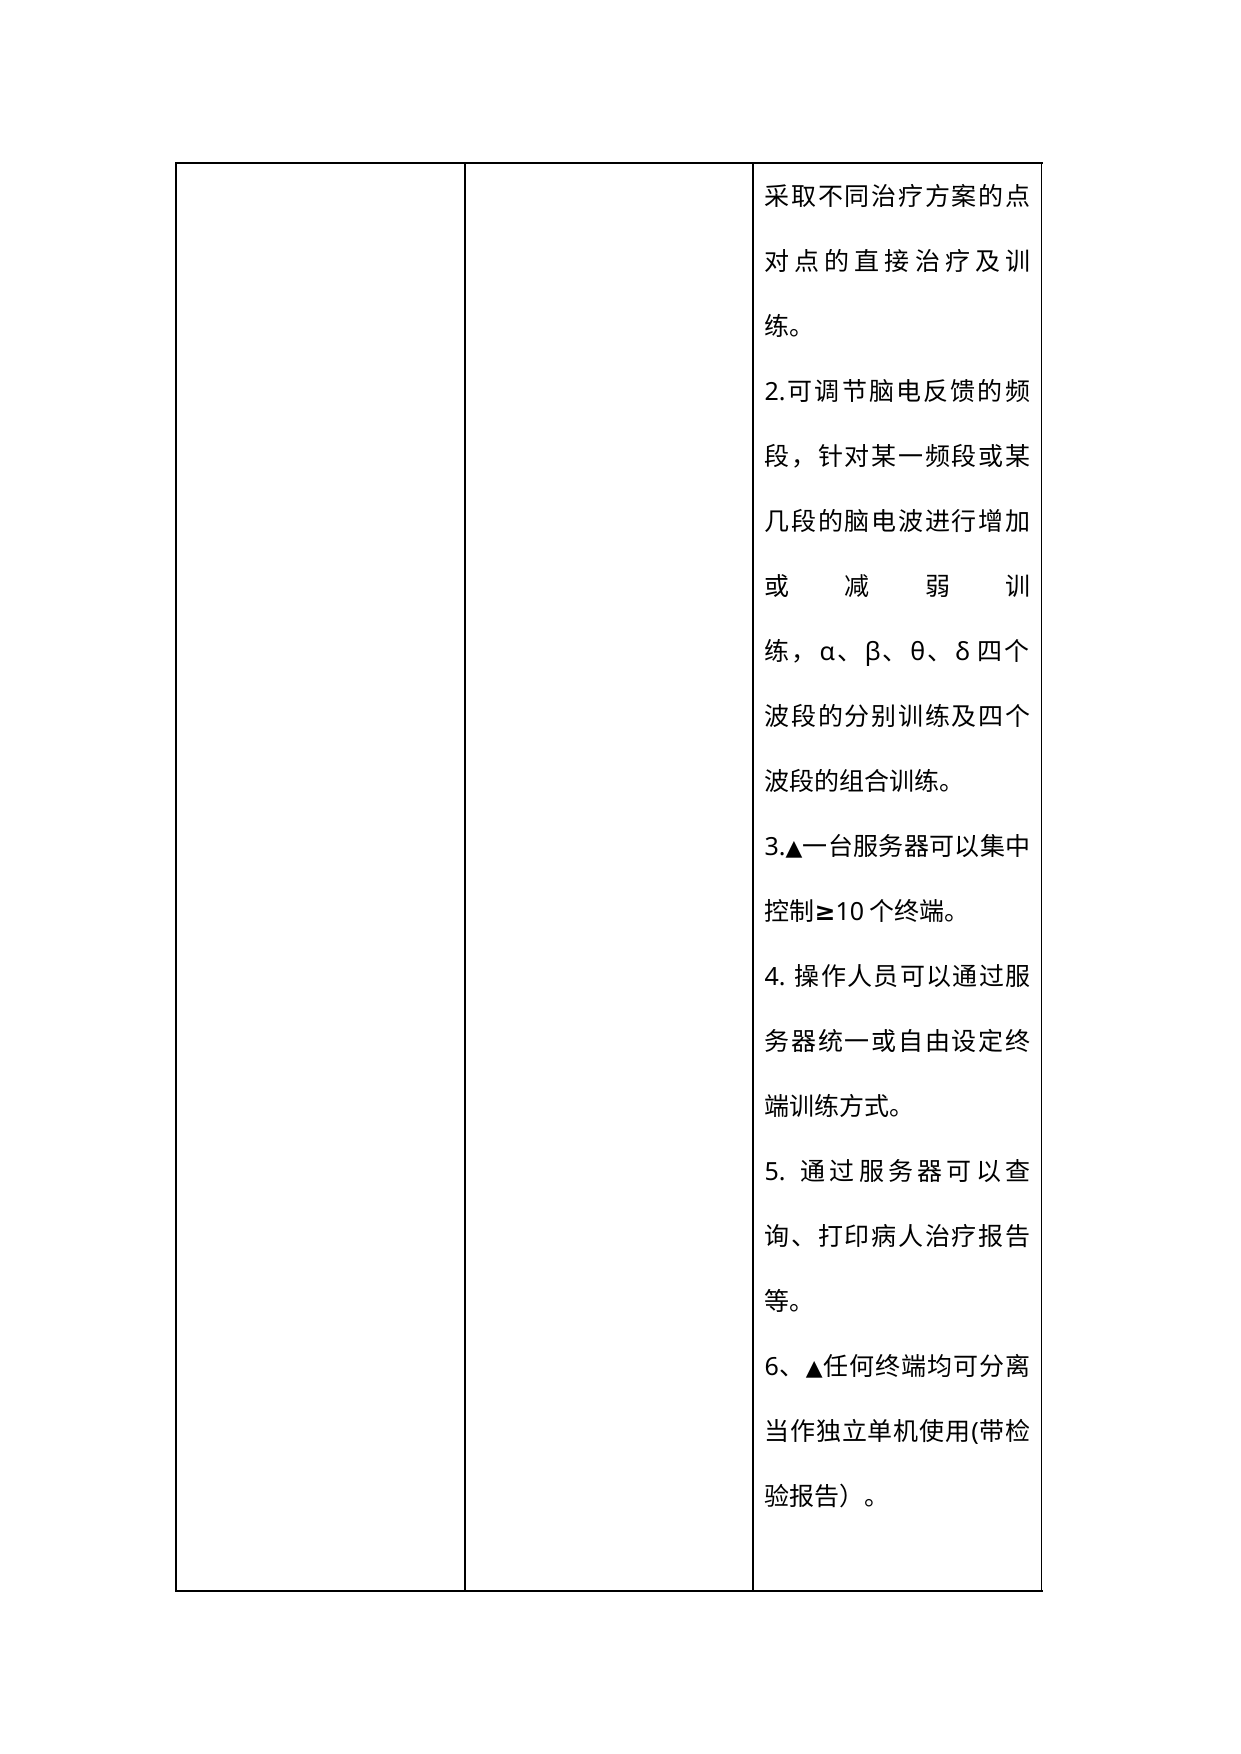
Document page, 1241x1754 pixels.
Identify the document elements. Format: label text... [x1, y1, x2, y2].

table_cell 1 [177, 164, 464, 1590]
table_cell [754, 164, 1041, 1590]
table_cell ▲ [466, 164, 752, 1590]
